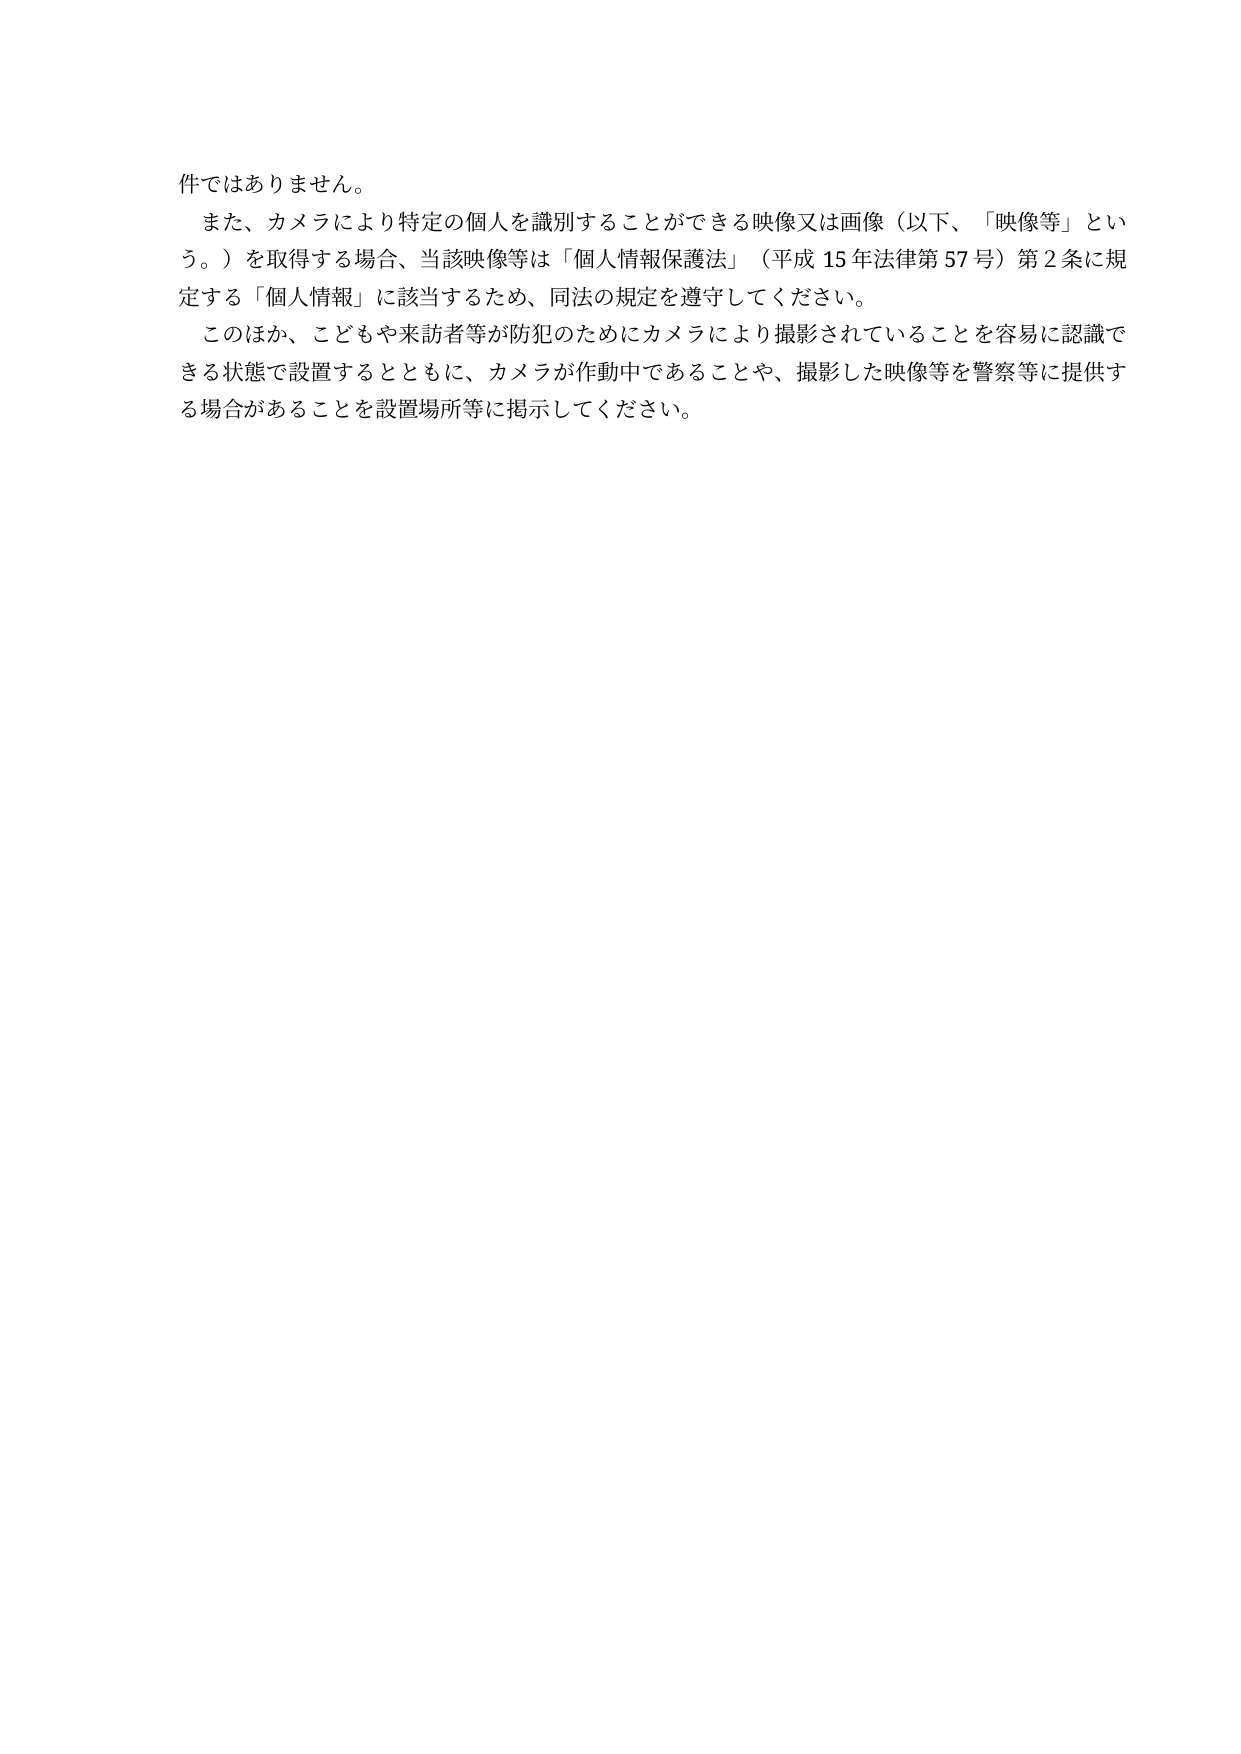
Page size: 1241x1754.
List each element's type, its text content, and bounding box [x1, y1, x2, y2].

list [134, 164, 1128, 202]
list このほか、こどもや来訪者等が防犯のためにカメラにより撮影されていることを容易に認識できる状態で設置するとともに、カメラが作動中であることや、撮影した映像等を警察等に提供する場合があることを設置場所等に掲示してください。 [178, 314, 1128, 427]
list また、カメラにより特定の個人を識別することができる映像又は画像（以下、「映像等」という。）を取得する場合、当該映像等は「個人情報保護法」（平成15年法律第57号）第２条に規定する「個人情報」に該当するため、同法の規定を遵守してください。 [178, 202, 1128, 314]
